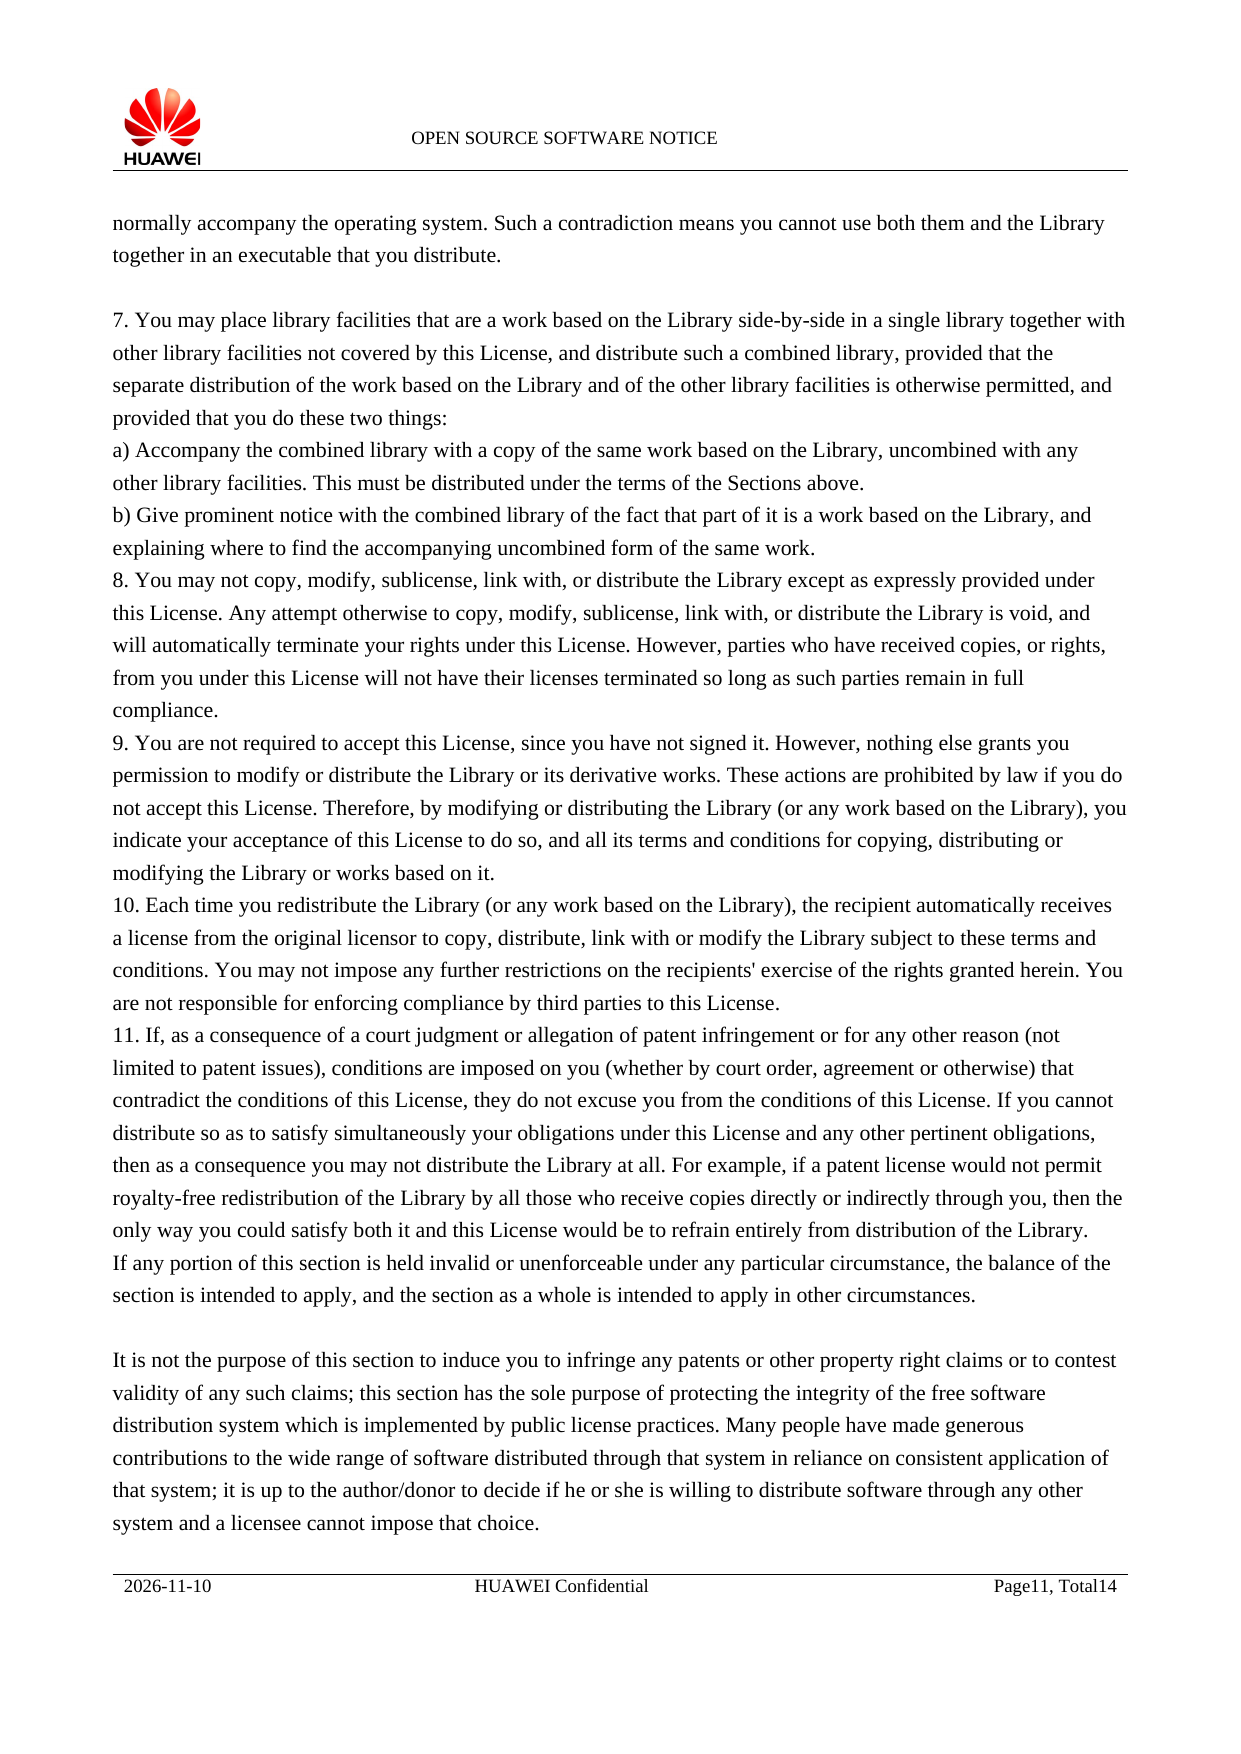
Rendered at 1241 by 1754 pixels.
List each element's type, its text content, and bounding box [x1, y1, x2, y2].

picture [124, 88, 201, 165]
